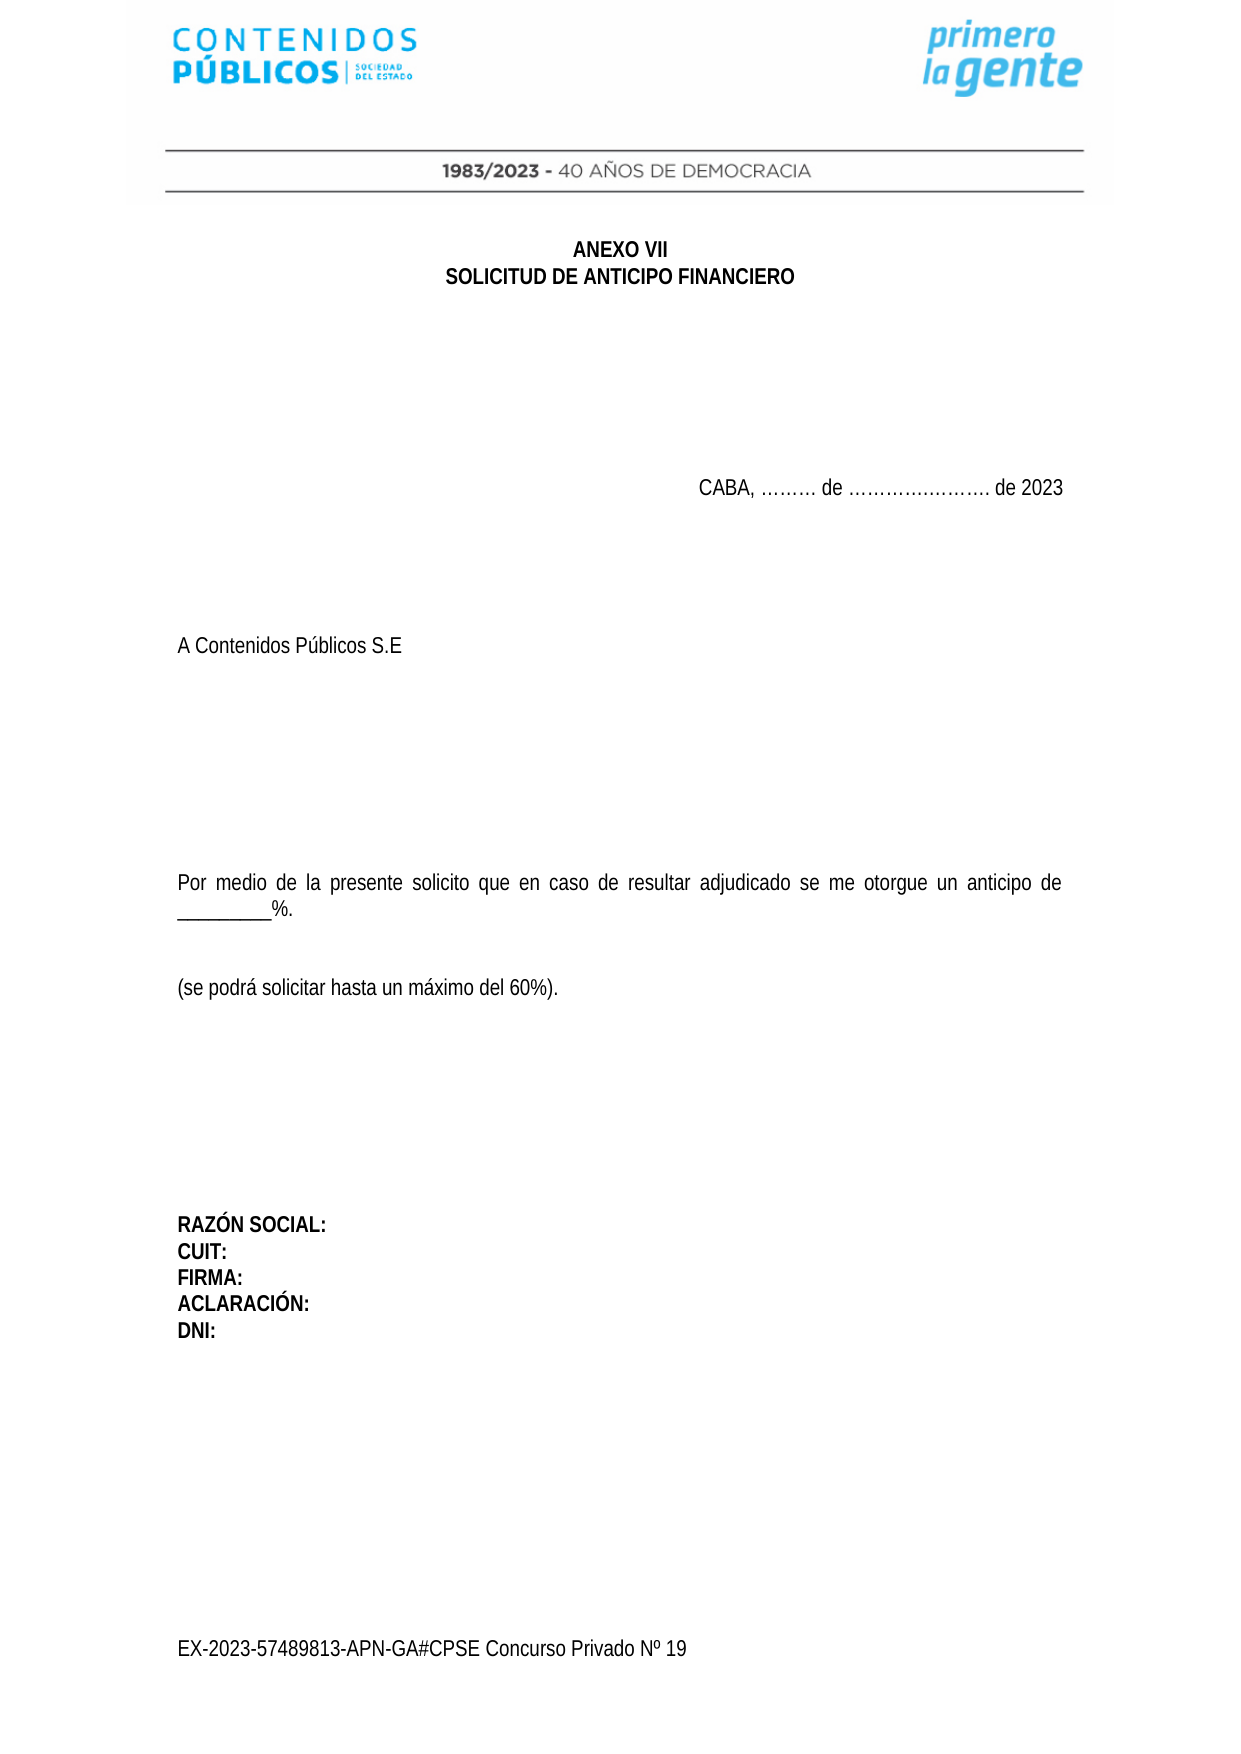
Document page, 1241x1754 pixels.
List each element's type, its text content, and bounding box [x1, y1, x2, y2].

text FIRMA: [177, 1264, 1063, 1290]
text CUIT: [177, 1238, 1063, 1264]
text Por medio de la presente solicito que en caso de resultar adjudicado se me otorgue un anticipo de _________%. [177, 869, 1063, 921]
picture [126, 0, 1114, 205]
text CABA, ……… de ………….………. de 2023 [177, 473, 1063, 500]
text ANEXO VII [177, 236, 1063, 263]
text SOLICITUD DE ANTICIPO FINANCIERO [177, 263, 1063, 289]
text DNI: [177, 1317, 1063, 1343]
text RAZÓN SOCIAL: [177, 1211, 1063, 1238]
text (se podrá solicitar hasta un máximo del 60%). [177, 974, 1063, 1001]
text A Contenidos Públicos S.E [177, 632, 1063, 658]
text ACLARACIÓN: [177, 1290, 1063, 1317]
